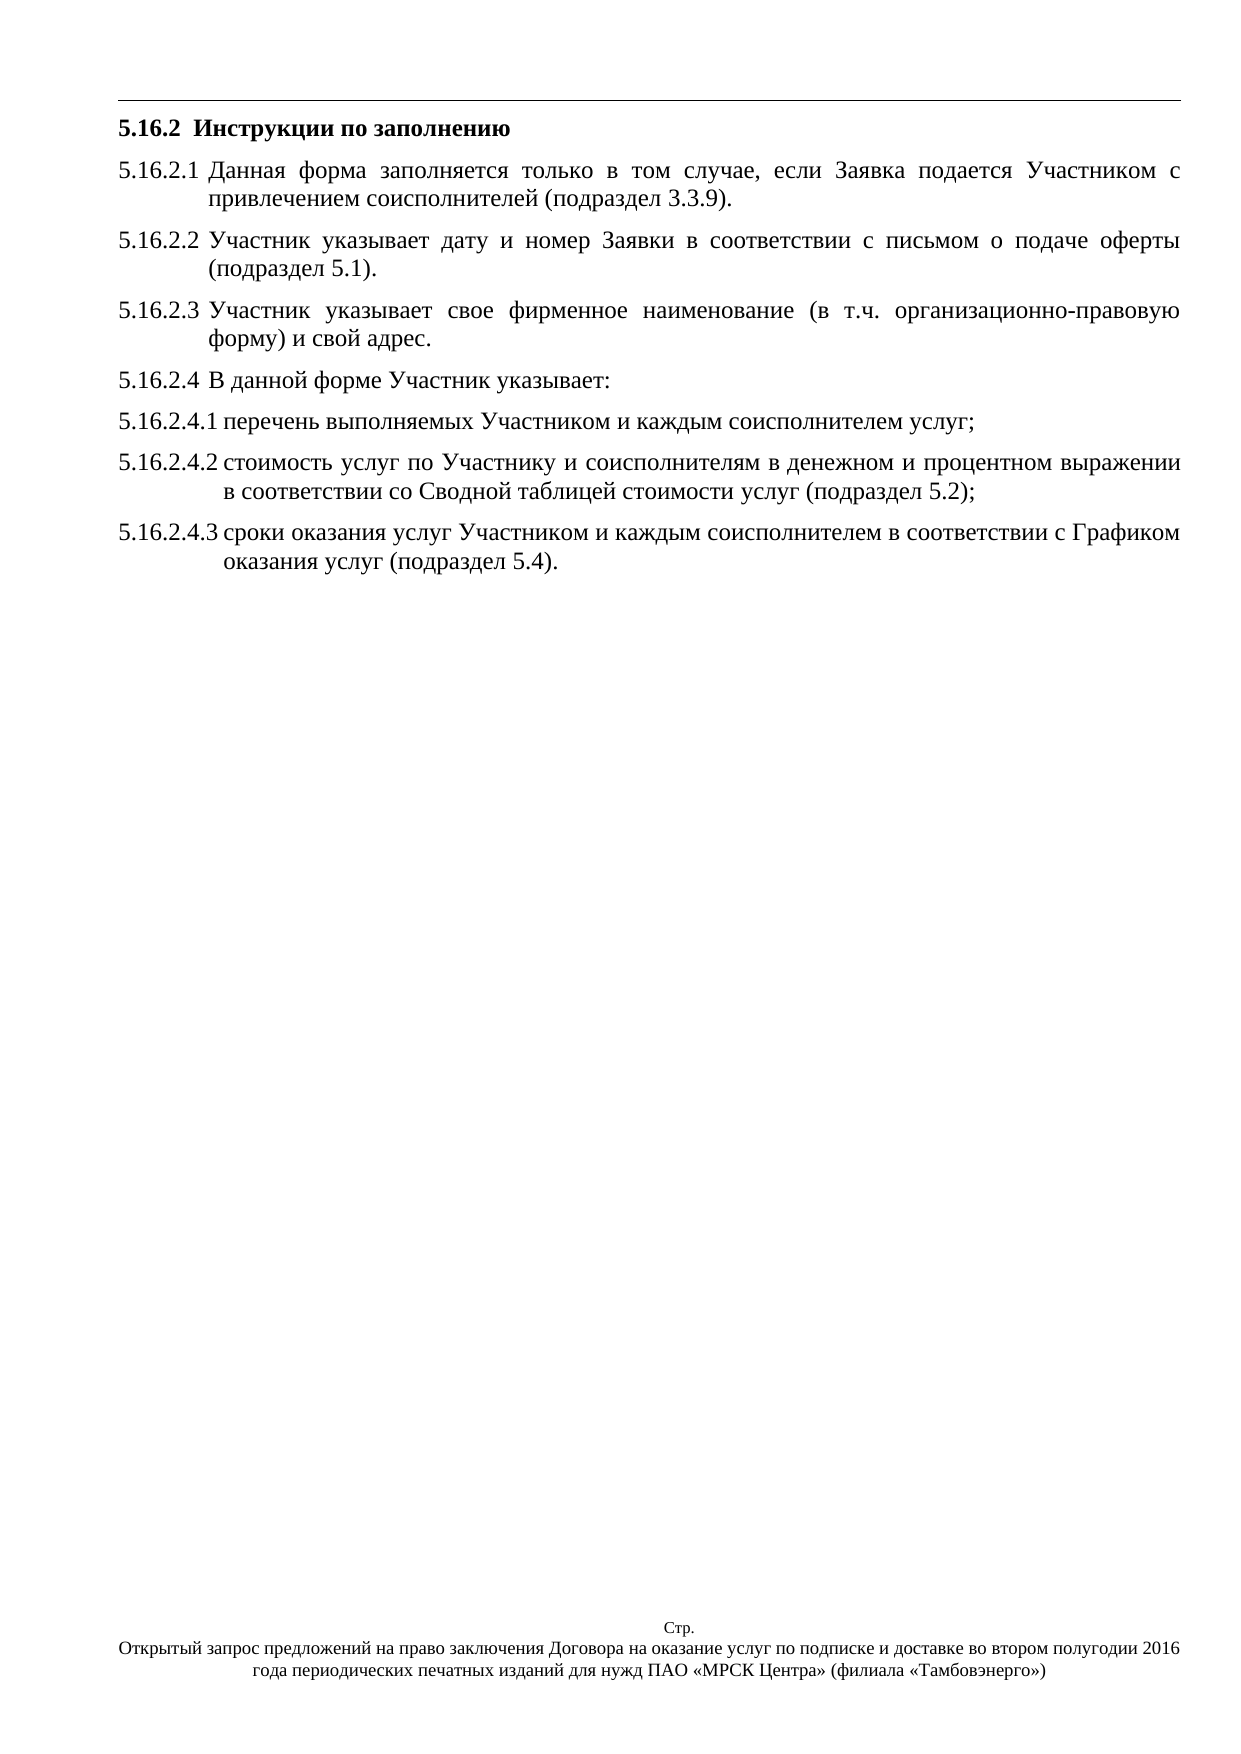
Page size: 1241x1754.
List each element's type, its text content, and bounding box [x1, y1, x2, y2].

subtitle Инструкции по заполнению [118, 113, 1181, 142]
list сроки оказания услуг Участником и каждым соисполнителем в соответствии с Графиком оказания услуг (подраздел 5.4). [118, 517, 1181, 575]
list Участник указывает свое фирменное наименование (в т.ч. организационно-правовую форму) и свой адрес. [118, 295, 1181, 352]
list Данная форма заполняется только в том случае, если Заявка подается Участником с привлечением соисполнителей (подраздел 3.3.9). [118, 155, 1181, 212]
list Участник указывает дату и номер Заявки в соответствии с письмом о подаче оферты (подраздел 5.1). [118, 225, 1181, 282]
list стоимость услуг по Участнику и соисполнителям в денежном и процентном выражении в соответствии со Сводной таблицей стоимости услуг (подраздел 5.2); [118, 447, 1181, 505]
list В данной форме Участник указывает: [118, 365, 1181, 393]
list перечень выполняемых Участником и каждым соисполнителем услуг; [118, 406, 1181, 435]
